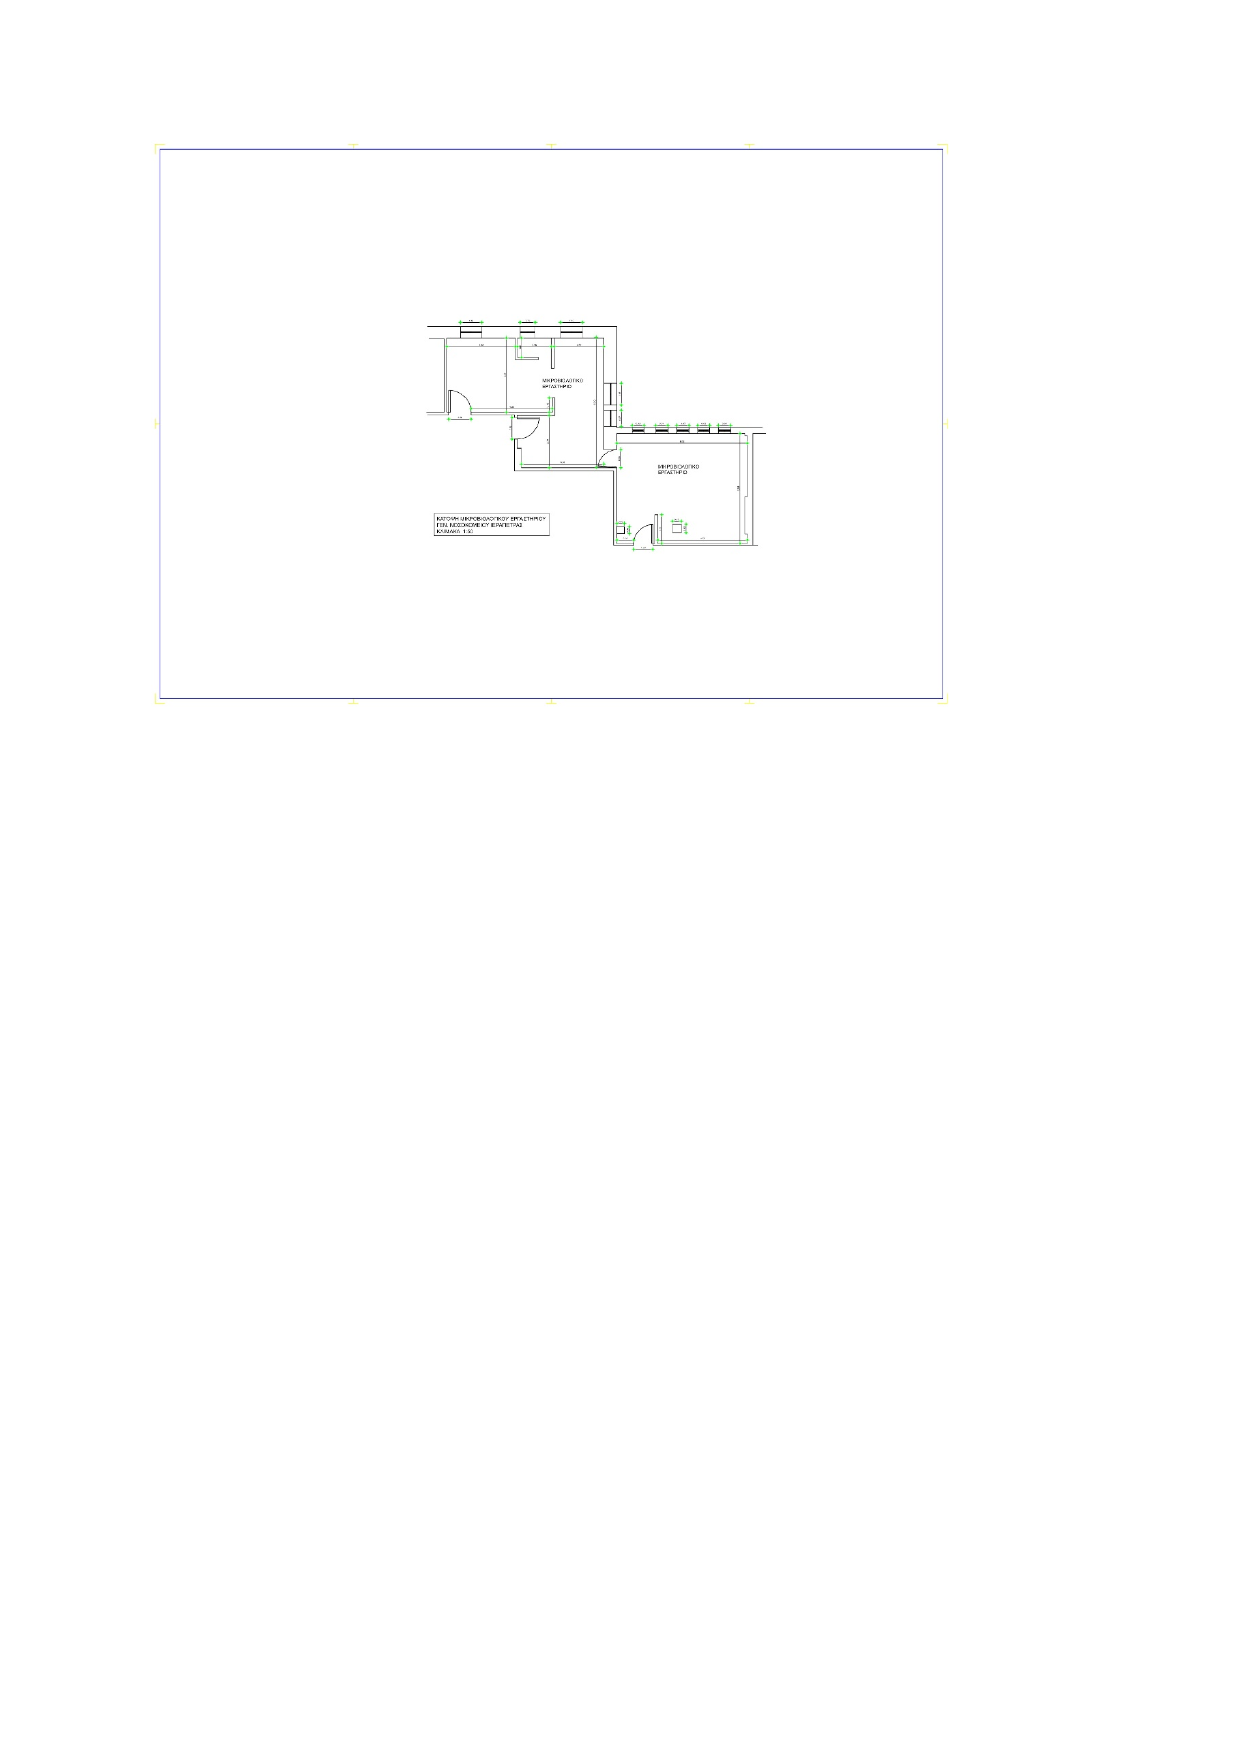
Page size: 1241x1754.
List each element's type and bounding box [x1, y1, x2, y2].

picture [118, 118, 984, 729]
